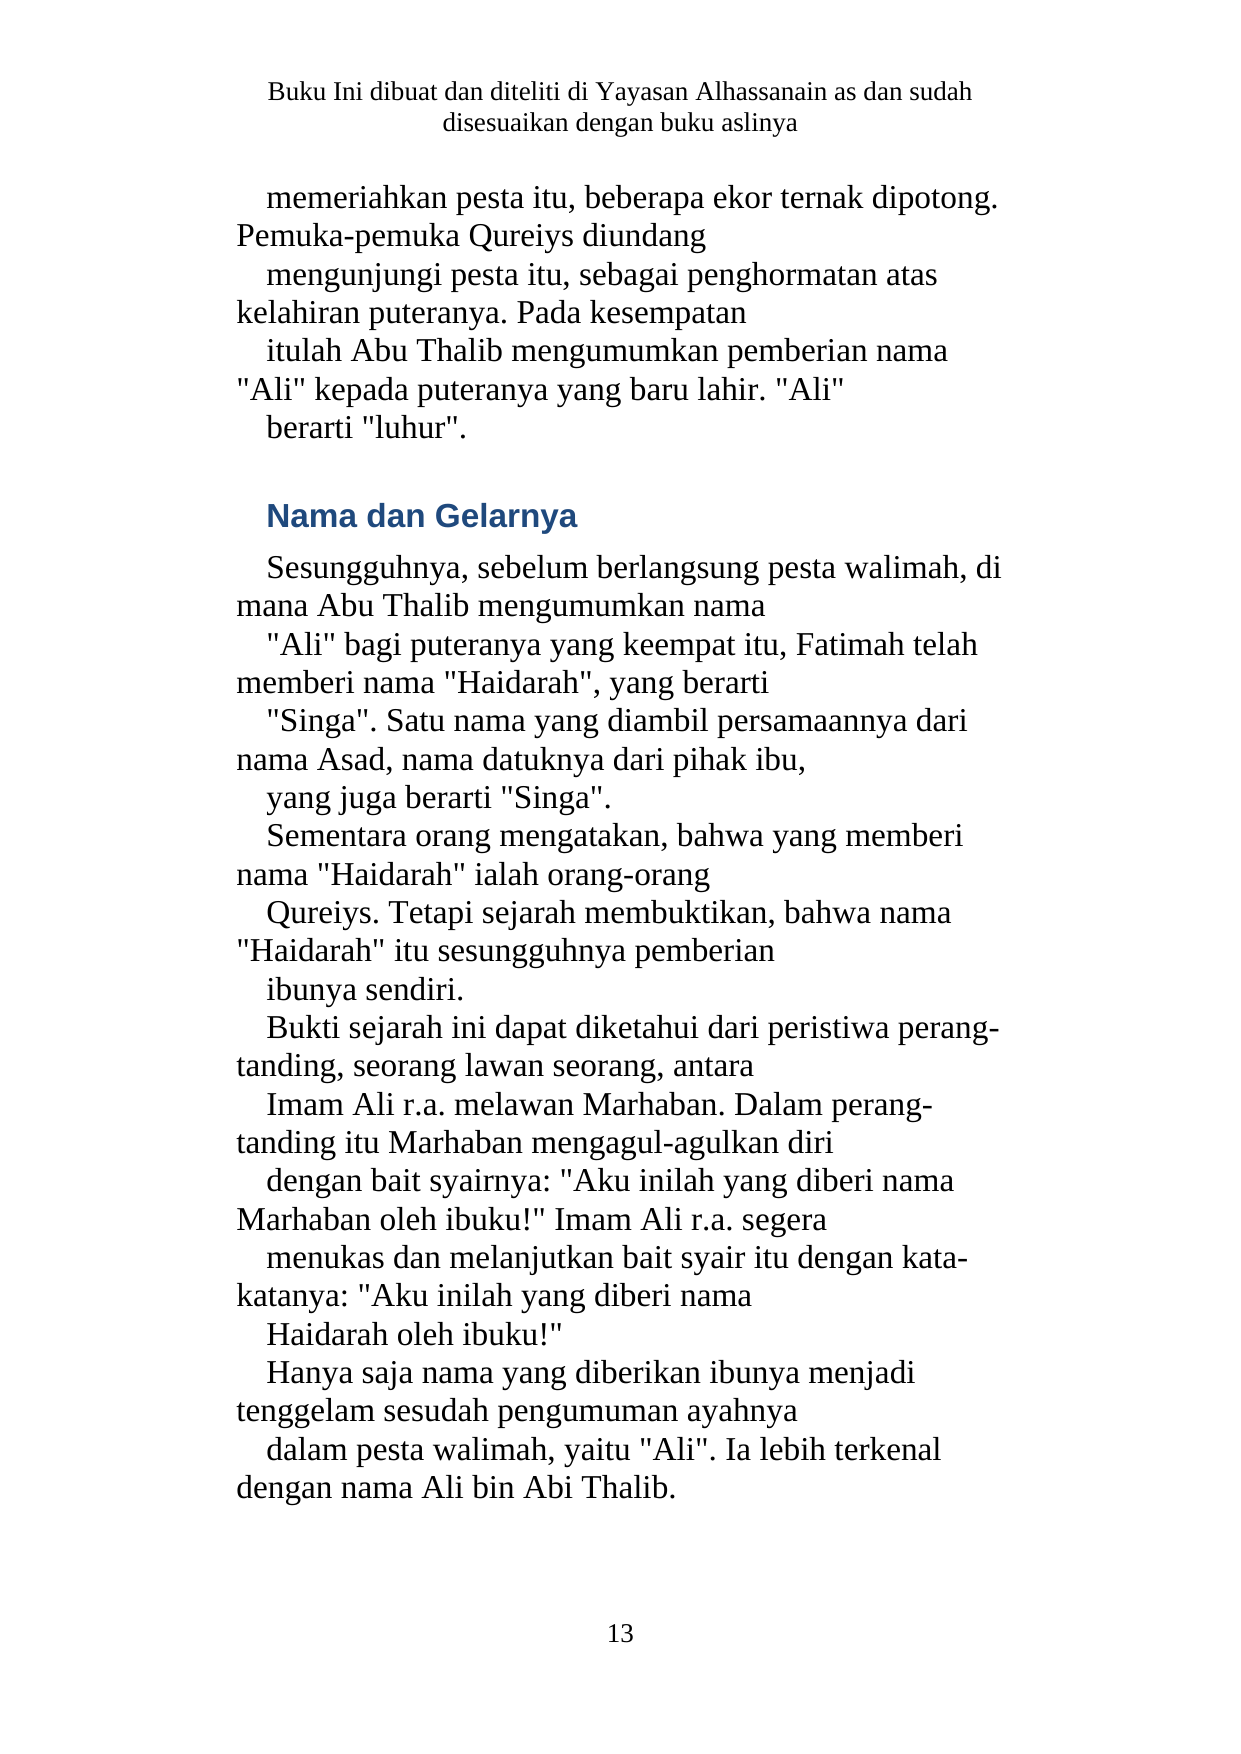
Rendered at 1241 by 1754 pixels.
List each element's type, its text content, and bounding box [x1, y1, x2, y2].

text Hanya saja nama yang diberikan ibunya menjadi tenggelam sesudah pengumuman ayahnya [236, 1352, 1004, 1429]
text "Ali" bagi puteranya yang keempat itu, Fatimah telah memberi nama "Haidarah", yang berarti [236, 624, 1004, 701]
text "Singa". Satu nama yang diambil persamaannya dari nama Asad, nama datuknya dari pihak ibu, [236, 701, 1004, 777]
text ibunya sendiri. [236, 969, 1004, 1007]
text berarti "luhur". [236, 407, 1004, 446]
text Bukti sejarah ini dapat diketahui dari peristiwa perang-tanding, seorang lawan seorang, antara [236, 1007, 1004, 1084]
text itulah Abu Thalib mengumumkan pemberian nama "Ali" kepada puteranya yang baru lahir. "Ali" [236, 331, 1004, 407]
text yang juga berarti "Singa". [236, 777, 1004, 816]
text menukas dan melanjutkan bait syair itu dengan kata-katanya: "Aku inilah yang diberi nama [236, 1237, 1004, 1314]
text Qureiys. Tetapi sejarah membuktikan, bahwa nama "Haidarah" itu sesungguhnya pemberian [236, 892, 1004, 969]
text mengunjungi pesta itu, sebagai penghormatan atas kelahiran puteranya. Pada kesempatan [236, 254, 1004, 331]
text dengan bait syairnya: "Aku inilah yang diberi nama Marhaban oleh ibuku!" Imam Ali r.a. segera [236, 1161, 1004, 1237]
text dalam pesta walimah, yaitu "Ali". Ia lebih terkenal dengan nama Ali bin Abi Thalib. [236, 1429, 1004, 1506]
text Haidarah oleh ibuku!" [236, 1314, 1004, 1352]
text Imam Ali r.a. melawan Marhaban. Dalam perang-tanding itu Marhaban mengagul-agulkan diri [236, 1084, 1004, 1161]
text Sementara orang mengatakan, bahwa yang memberi nama "Haidarah" ialah orang-orang [236, 816, 1004, 892]
text Sesungguhnya, sebelum berlangsung pesta walimah, di mana Abu Thalib mengumumkan nama [236, 547, 1004, 624]
text memeriahkan pesta itu, beberapa ekor ternak dipotong. Pemuka-pemuka Qureiys diundang [236, 177, 1004, 254]
subtitle Nama dan Gelarnya [236, 496, 1004, 535]
